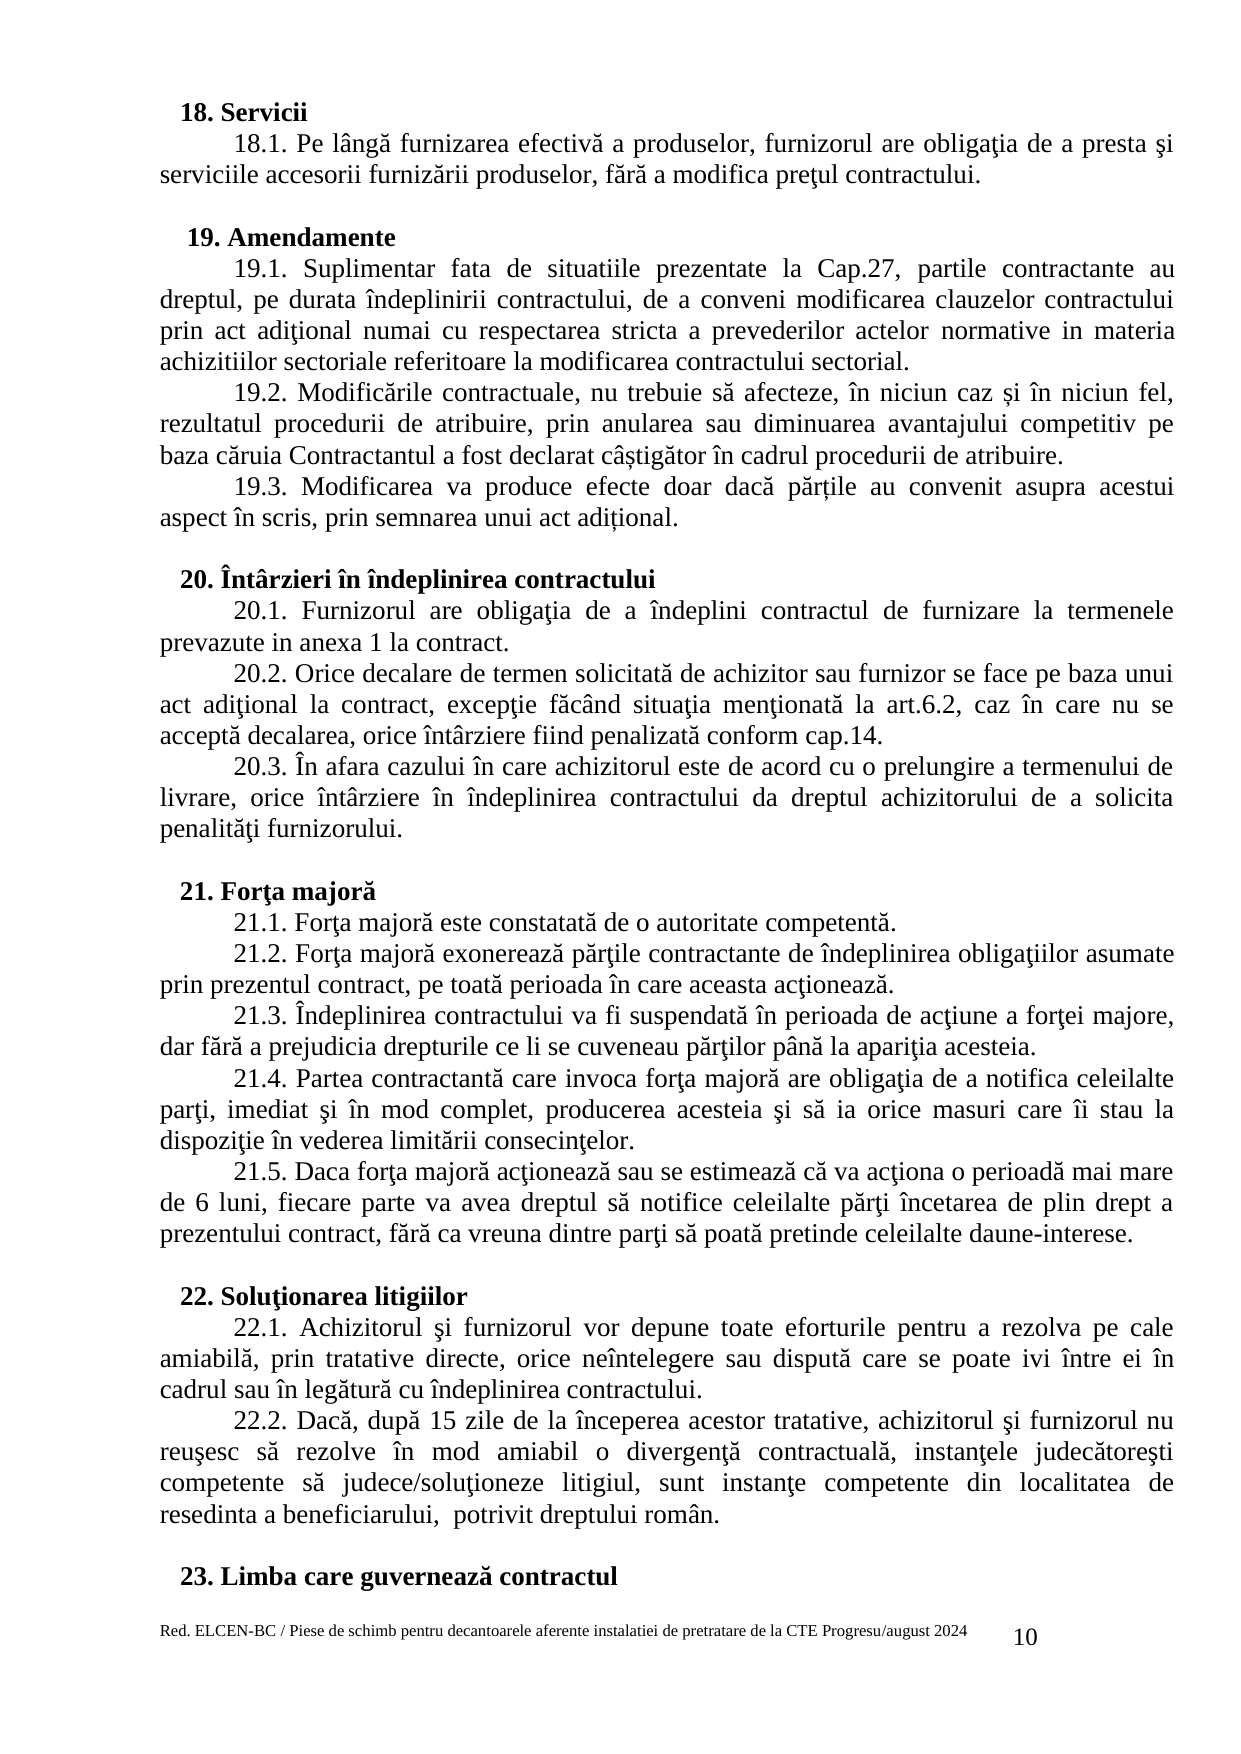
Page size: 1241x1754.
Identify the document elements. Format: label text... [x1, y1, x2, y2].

text 19.1. Suplimentar fata de situatiile prezentate la Cap.27, partile contractante au dreptul, pe durata îndeplinirii contractului, de a conveni modificarea clauzelor contractului prin act adiţional numai cu respectarea stricta a prevederilor actelor normative in materia achizitiilor sectoriale referitoare la modificarea contractului sectorial. [159, 252, 1175, 376]
text 21.5. Daca forţa majoră acţionează sau se estimează că va acţiona o perioadă mai mare de 6 luni, fiecare parte va avea dreptul să notifice celeilalte părţi încetarea de plin drept a prezentului contract, fără ca vreuna dintre parţi să poată pretinde celeilalte daune-interese. [159, 1155, 1175, 1248]
list 19.3. Modificarea va produce efecte doar dacă părțile au convenit asupra acestui aspect în scris, prin semnarea unui act adițional. [159, 470, 1175, 532]
text 23. Limba care guvernează contractul [159, 1560, 1175, 1591]
text 21.4. Partea contractantă care invoca forţa majoră are obligaţia de a notifica celeilalte parţi, imediat şi în mod complet, producerea acesteia şi să ia orice masuri care îi stau la dispoziţie în vederea limitării consecinţelor. [159, 1062, 1175, 1155]
text 18.1. Pe lângă furnizarea efectivă a produselor, furnizorul are obligaţia de a presta şi serviciile accesorii furnizării produselor, fără a modifica preţul contractului. [159, 127, 1175, 189]
text 19. Amendamente [159, 221, 1175, 252]
text 21. Forţa majoră [159, 875, 1175, 906]
text 21.3. Îndeplinirea contractului va fi suspendată în perioada de acţiune a forţei majore, dar fără a prejudicia drepturile ce li se cuveneau părţilor până la apariţia acesteia. [159, 999, 1175, 1062]
text 18. Servicii [159, 96, 1175, 127]
text 20.3. În afara cazului în care achizitorul este de acord cu o prelungire a termenului de livrare, orice întârziere în îndeplinirea contractului da dreptul achizitorului de a solicita penalităţi furnizorului. [159, 750, 1175, 844]
text 22. Soluţionarea litigiilor [159, 1280, 1175, 1311]
text 21.1. Forţa majoră este constatată de o autoritate competentă. [159, 906, 1175, 937]
text 20. Întârzieri în îndeplinirea contractului [159, 563, 1175, 594]
text 20.1. Furnizorul are obligaţia de a îndeplini contractul de furnizare la termenele prevazute in anexa 1 la contract. [159, 594, 1175, 657]
text 21.2. Forţa majoră exonerează părţile contractante de îndeplinirea obligaţiilor asumate prin prezentul contract, pe toată perioada în care aceasta acţionează. [159, 937, 1175, 999]
text 19.2. Modificările contractuale, nu trebuie să afecteze, în niciun caz și în niciun fel, rezultatul procedurii de atribuire, prin anularea sau diminuarea avantajului competitiv pe baza căruia Contractantul a fost declarat câștigător în cadrul procedurii de atribuire. [159, 376, 1175, 470]
text 20.2. Orice decalare de termen solicitată de achizitor sau furnizor se face pe baza unui act adiţional la contract, excepţie făcând situaţia menţionată la art.6.2, caz în care nu se acceptă decalarea, orice întârziere fiind penalizată conform cap.14. [159, 657, 1175, 750]
text 22.2. Dacă, după 15 zile de la începerea acestor tratative, achizitorul şi furnizorul nu reuşesc să rezolve în mod amiabil o divergenţă contractuală, instanţele judecătoreşti competente să judece/soluţioneze litigiul, sunt instanţe competente din localitatea de resedinta a beneficiarului, potrivit dreptului român. [159, 1404, 1175, 1529]
text 22.1. Achizitorul şi furnizorul vor depune toate eforturile pentru a rezolva pe cale amiabilă, prin tratative directe, orice neîntelegere sau dispută care se poate ivi între ei în cadrul sau în legătură cu îndeplinirea contractului. [159, 1311, 1175, 1404]
